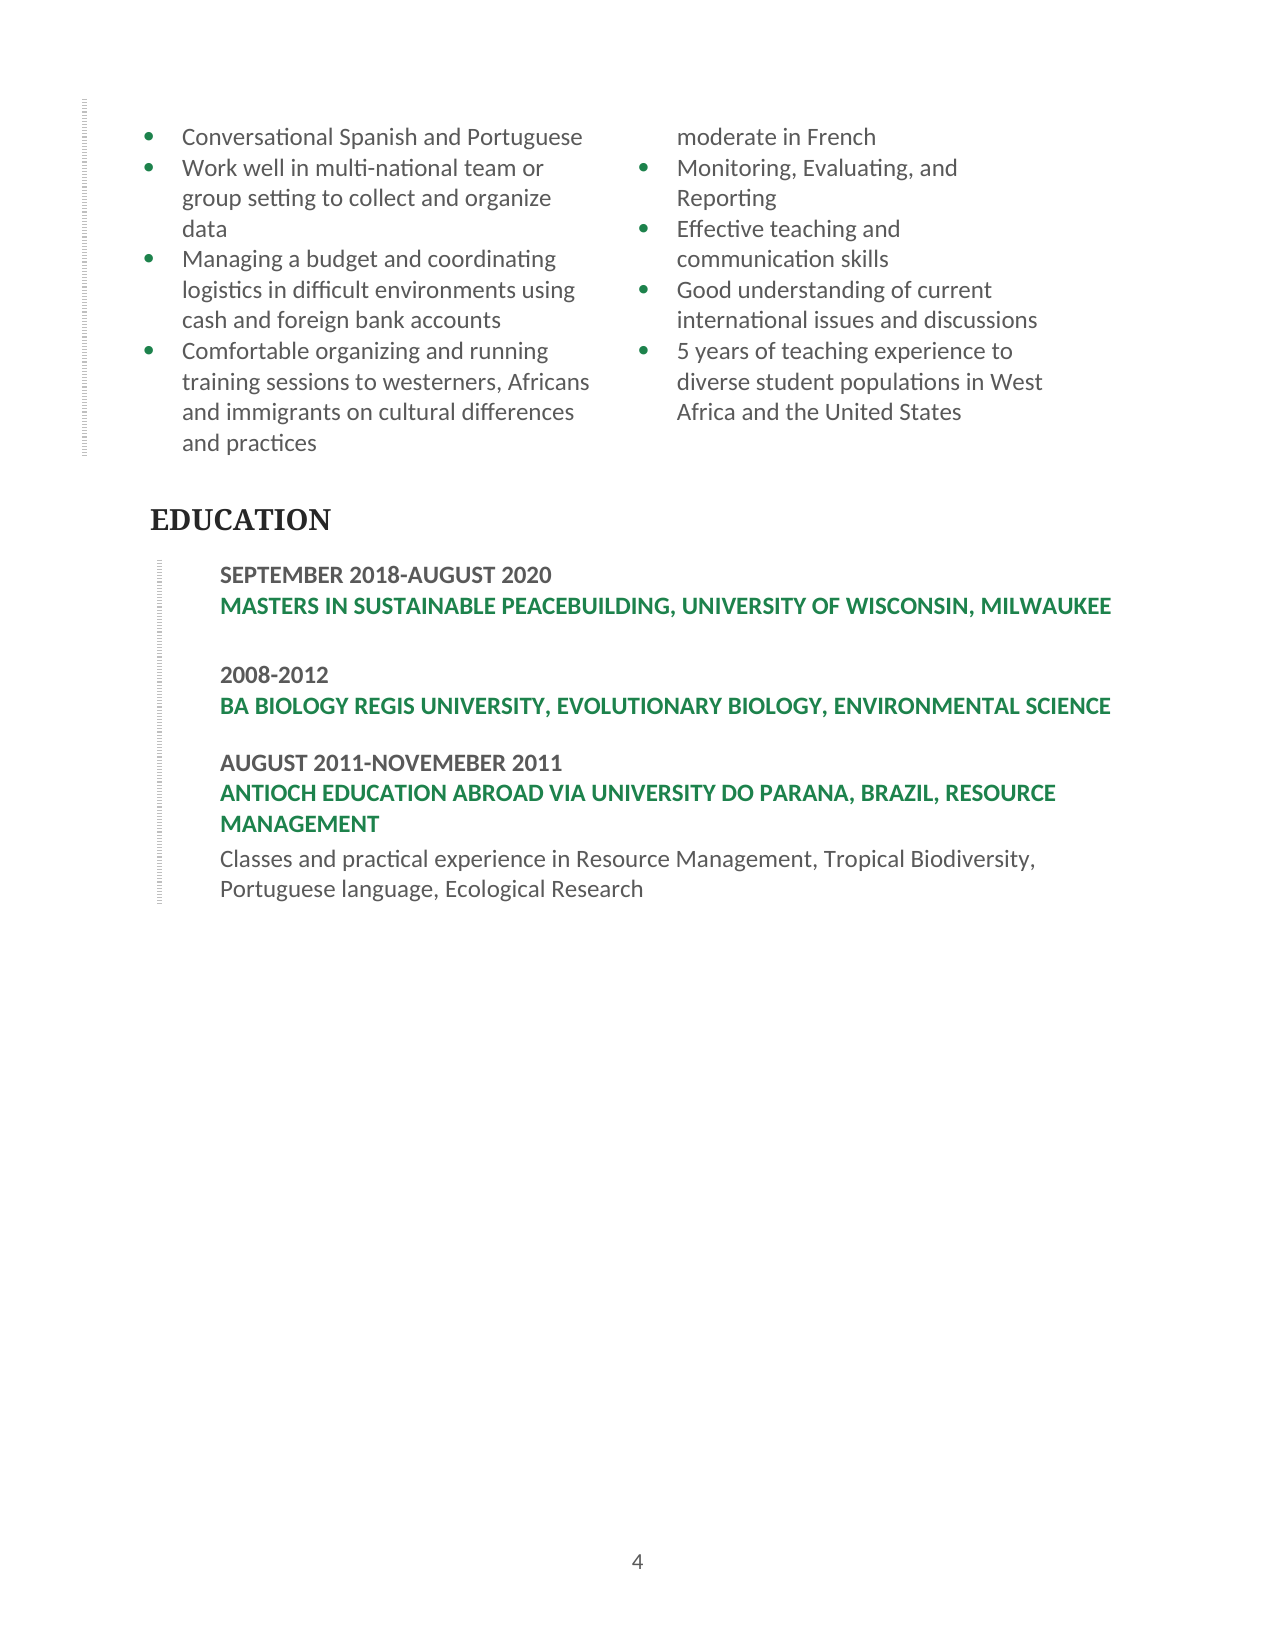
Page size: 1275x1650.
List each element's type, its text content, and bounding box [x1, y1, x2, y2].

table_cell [84, 99, 1059, 457]
table_cell august 2011-novemeber 2011 Antioch Education Abroad via University do Parana, Brazil, Resource management Classes and practical experience in Resource Management, Tropical Biodiversity, Portuguese language, Ecological Research [160, 725, 1125, 904]
table_header September 2018-august 2020 masters in sustainable peacebuilding, university of wisconsin, milwaukee 2008-2012 BA Biology Regis University, Evolutionary Biology, Environmental Science [160, 560, 1125, 724]
